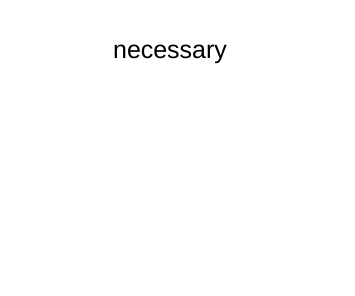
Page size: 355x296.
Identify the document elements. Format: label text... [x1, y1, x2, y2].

text necessary [113, 35, 242, 64]
